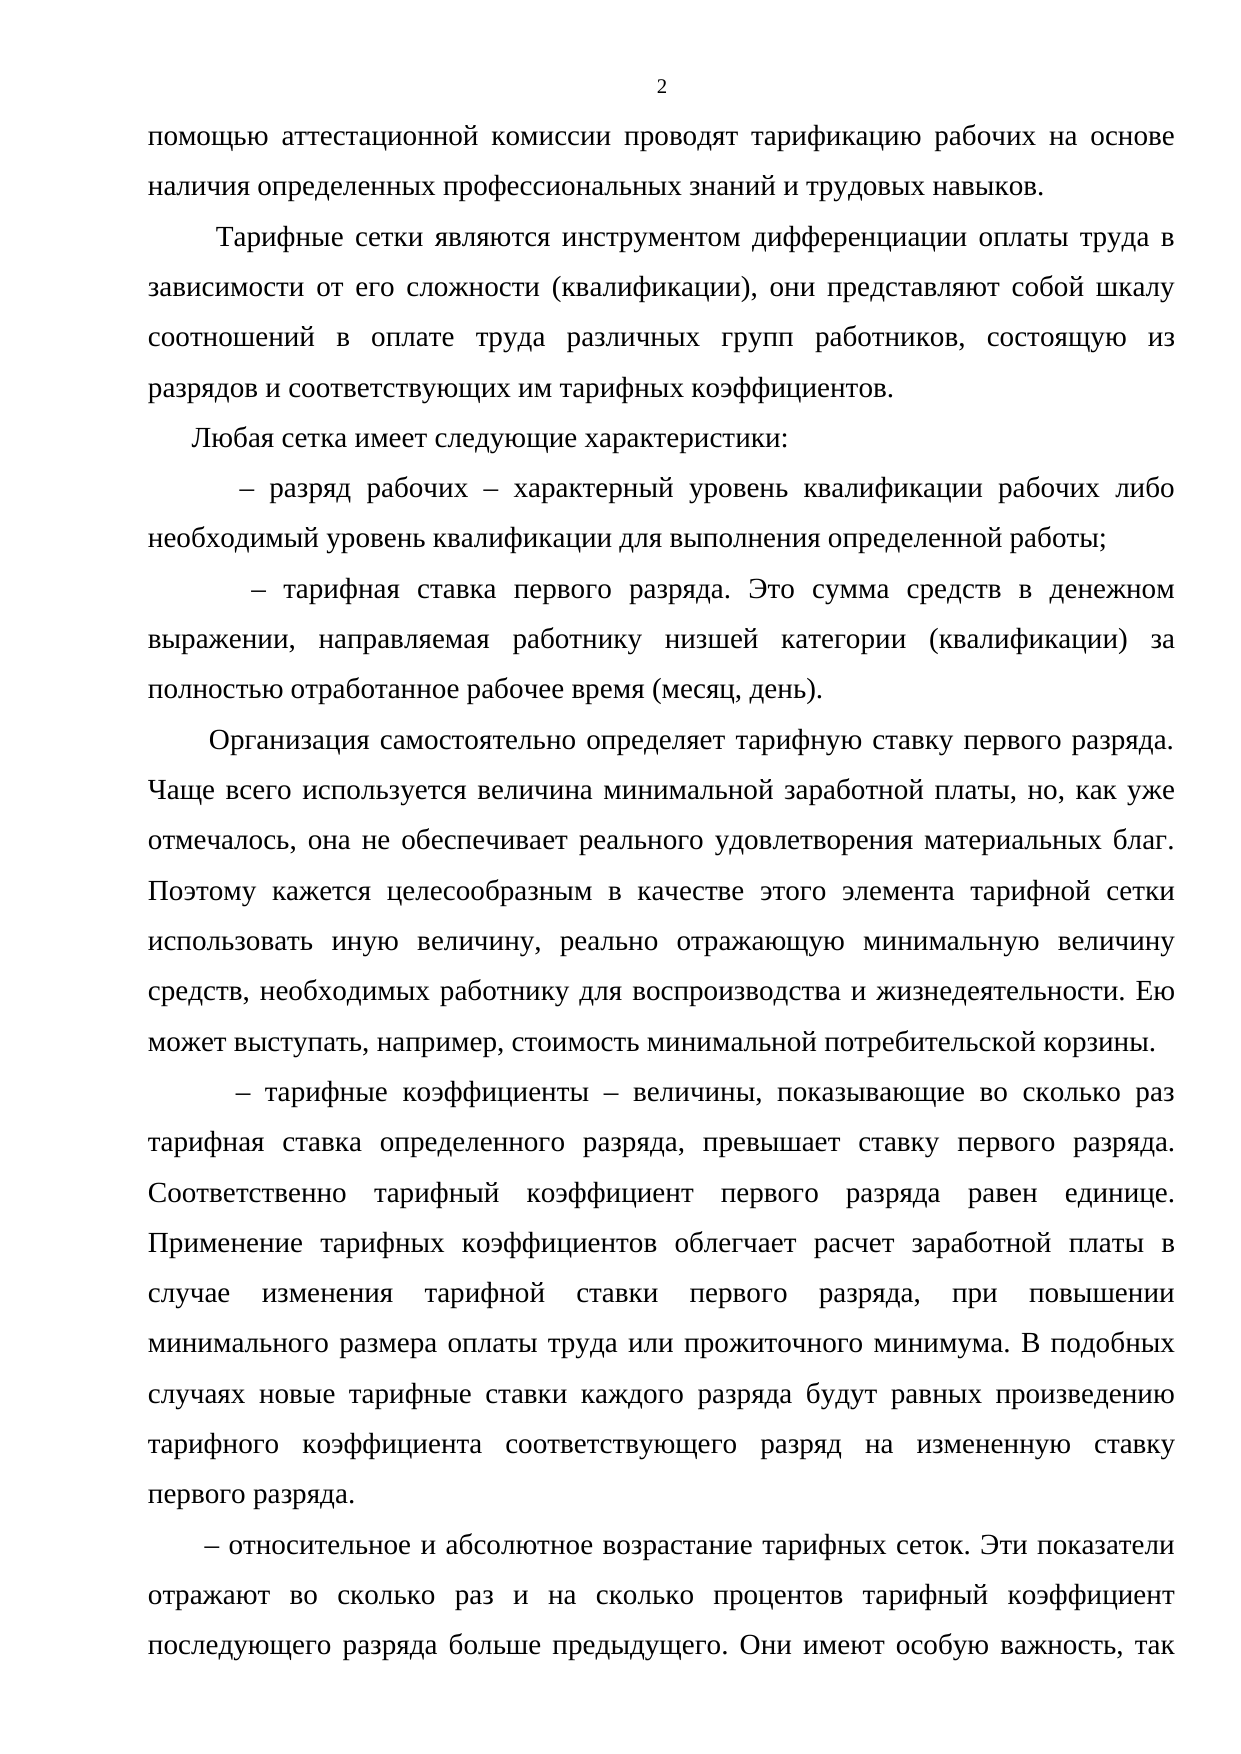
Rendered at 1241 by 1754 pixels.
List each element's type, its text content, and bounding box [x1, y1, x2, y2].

text Любая сетка имеет следующие характеристики: [148, 420, 1176, 453]
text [148, 118, 1176, 202]
text – разряд рабочих – характерный уровень квалификации рабочих либо необходимый уровень квалификации для выполнения определенной работы; [148, 470, 1176, 554]
text Организация самостоятельно определяет тарифную ставку первого разряда. Чаще всего используется величина минимальной заработной платы, но, как уже отмечалось, она не обеспечивает реального удовлетворения материальных благ. Поэтому кажется целесообразным в качестве этого элемента тарифной сетки использовать иную величину, реально отражающую минимальную величину средств, необходимых работнику для воспроизводства и жизнедеятельности. Ею может выступать, например, стоимость минимальной потребительской корзины. [148, 722, 1176, 1057]
text – тарифная ставка первого разряда. Это сумма средств в денежном выражении, направляемая работнику низшей категории (квалификации) за полностью отработанное рабочее время (месяц, день). [148, 571, 1176, 705]
text – тарифные коэффициенты – величины, показывающие во сколько раз тарифная ставка определенного разряда, превышает ставку первого разряда. Соответственно тарифный коэффициент первого разряда равен единице. Применение тарифных коэффициентов облегчает расчет заработной платы в случае изменения тарифной ставки первого разряда, при повышении минимального размера оплаты труда или прожиточного минимума. В подобных случаях новые тарифные ставки каждого разряда будут равных произведению тарифного коэффициента соответствующего разряд на измененную ставку первого разряда. [148, 1074, 1176, 1510]
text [148, 1527, 1176, 1661]
text Тарифные сетки являются инструментом дифференциации оплаты труда в зависимости от его сложности (квалификации), они представляют собой шкалу соотношений в оплате труда различных групп работников, состоящую из разрядов и соответствующих им тарифных коэффициентов. [148, 219, 1176, 403]
